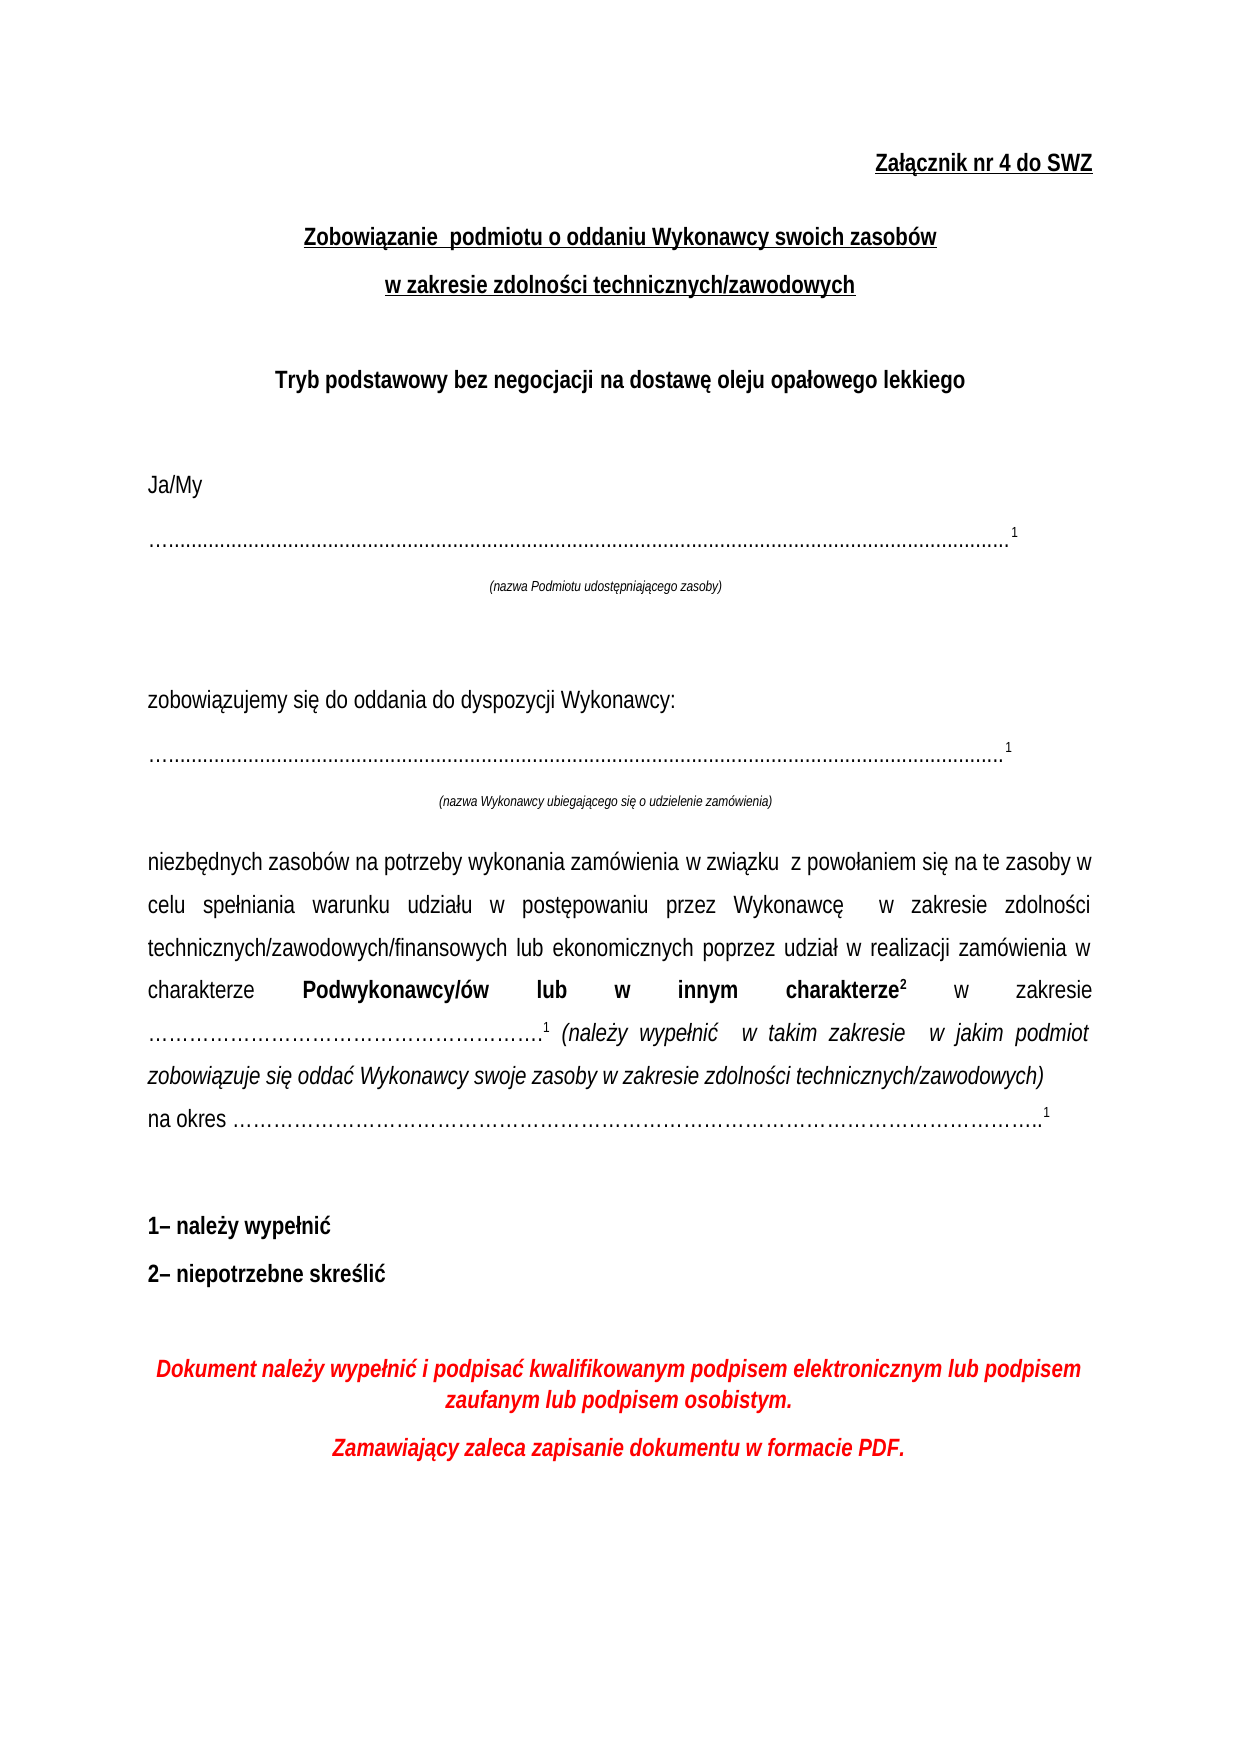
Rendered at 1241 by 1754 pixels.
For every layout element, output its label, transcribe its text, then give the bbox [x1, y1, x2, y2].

text (nazwa Wykonawcy ubiegającego się o udzielenie zamówienia) [148, 793, 1066, 821]
text 1– należy wypełnić [148, 1211, 1093, 1240]
text …...................................................................................................................................................1 [148, 739, 1066, 768]
text Ja/My [148, 470, 1066, 498]
text 2– niepotrzebne skreślić [148, 1259, 1093, 1288]
text Załącznik nr 4 do SWZ [148, 148, 1093, 176]
text Zamawiający zaleca zapisanie dokumentu w formacie PDF. [148, 1433, 1093, 1461]
text …....................................................................................................................................................1 [148, 523, 1066, 552]
text (nazwa Podmiotu udostępniającego zasoby) [148, 577, 1066, 606]
text Dokument należy wypełnić i podpisać kwalifikowanym podpisem elektronicznym lub podpisem zaufanym lub podpisem osobistym. [148, 1354, 1093, 1414]
text zobowiązujemy się do oddania do dyspozycji Wykonawcy: [148, 685, 1066, 714]
text w zakresie zdolności technicznych/zawodowych [148, 269, 1093, 298]
text niezbędnych zasobów na potrzeby wykonania zamówienia w związku z powołaniem się na te zasoby w celu spełniania warunku udziału w postępowaniu przez Wykonawcę w zakresie zdolności technicznych/zawodowych/finansowych lub ekonomicznych poprzez udział w realizacji zamówienia w charakterze Podwykonawcy/ów lub w innym charakterze2 w zakresie ………………………………………………….1 (należy wypełnić w takim zakresie w jakim podmiot zobowiązuje się oddać Wykonawcy swoje zasoby w zakresie zdolności technicznych/zawodowych) [148, 847, 1093, 1090]
text na okres ………………………………………………………………………………………………………..1 [148, 1104, 1093, 1133]
text Zobowiązanie podmiotu o oddaniu Wykonawcy swoich zasobów [148, 222, 1093, 251]
text Tryb podstawowy bez negocjacji na dostawę oleju opałowego lekkiego [148, 365, 1093, 393]
